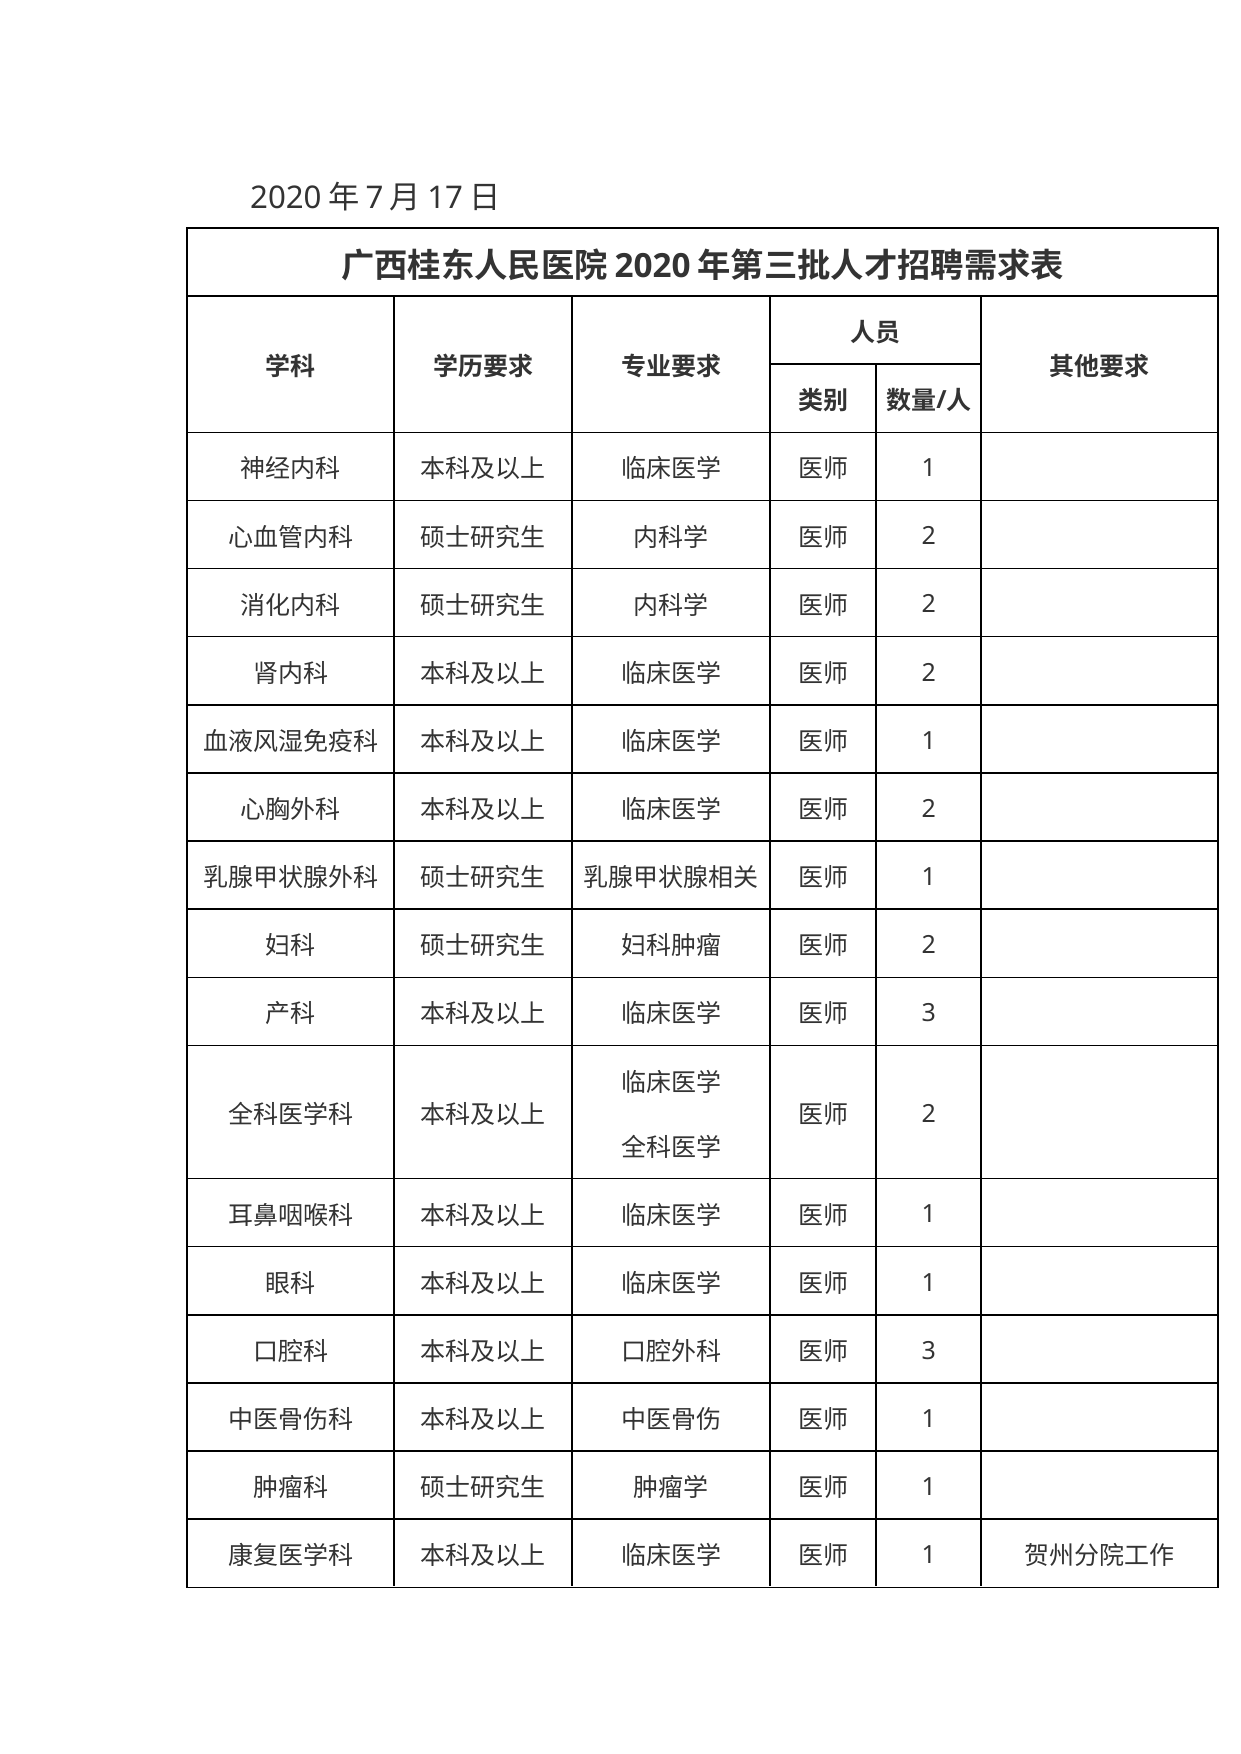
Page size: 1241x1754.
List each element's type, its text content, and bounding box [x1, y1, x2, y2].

table_cell 医师 [771, 1046, 875, 1178]
table_cell [982, 1046, 1217, 1178]
table_cell 医师 [771, 1316, 875, 1382]
table_cell 类别 [771, 365, 875, 431]
table_cell [982, 501, 1217, 568]
table_cell 1 [877, 1179, 980, 1246]
table_cell 中医骨伤 [573, 1384, 769, 1450]
table_cell 耳鼻咽喉科 [188, 1179, 393, 1246]
table_cell 本科及以上 [395, 637, 571, 704]
table_cell 2 [877, 637, 980, 704]
table_cell 本科及以上 [395, 706, 571, 772]
table_cell 内科学 [573, 501, 769, 568]
table_cell [982, 1384, 1217, 1450]
table_cell 本科及以上 [395, 774, 571, 840]
table_cell 消化内科 [188, 569, 393, 636]
table_cell 2 [877, 501, 980, 568]
table_cell 医师 [771, 1384, 875, 1450]
table_cell 医师 [771, 1179, 875, 1246]
table_cell 眼科 [188, 1247, 393, 1314]
table_cell 学科 [188, 297, 393, 431]
table_cell 人员 [771, 297, 980, 363]
table_cell 本科及以上 [395, 1247, 571, 1314]
table_cell [982, 569, 1217, 636]
table_cell 临床医学 [573, 1247, 769, 1314]
table_cell 临床医学 全科医学 [573, 1046, 769, 1178]
table_cell 中医骨伤科 [188, 1384, 393, 1450]
table_cell 医师 [771, 1247, 875, 1314]
table_cell 口腔科 [188, 1316, 393, 1382]
table_cell 临床医学 [573, 1520, 769, 1586]
table_cell 肿瘤科 [188, 1452, 393, 1518]
table_cell 临床医学 [573, 978, 769, 1044]
table_cell 学历要求 [395, 297, 571, 431]
table_cell 本科及以上 [395, 1046, 571, 1178]
table_cell 3 [877, 978, 980, 1044]
table_cell 医师 [771, 1452, 875, 1518]
table_cell [982, 706, 1217, 772]
table_cell 医师 [771, 501, 875, 568]
table_cell 康复医学科 [188, 1520, 393, 1586]
table_cell 专业要求 [573, 297, 769, 431]
table_cell 2 [877, 569, 980, 636]
table_cell 临床医学 [573, 774, 769, 840]
table_cell 肿瘤学 [573, 1452, 769, 1518]
table_cell 2 [877, 774, 980, 840]
table_cell [982, 842, 1217, 908]
table_cell 1 [877, 1384, 980, 1450]
table_cell 硕士研究生 [395, 501, 571, 568]
table_cell [982, 1452, 1217, 1518]
table_cell [982, 1316, 1217, 1382]
table_cell 其他要求 [982, 297, 1217, 431]
table_cell 全科医学科 [188, 1046, 393, 1178]
table_cell 1 [877, 1247, 980, 1314]
table_cell 医师 [771, 433, 875, 499]
table_cell 心胸外科 [188, 774, 393, 840]
table_cell 医师 [771, 774, 875, 840]
table_cell 医师 [771, 1520, 875, 1586]
table_cell 肾内科 [188, 637, 393, 704]
table_cell 临床医学 [573, 706, 769, 772]
table_cell [982, 1179, 1217, 1246]
table_cell 硕士研究生 [395, 910, 571, 976]
table_cell 本科及以上 [395, 433, 571, 499]
table_cell 2 [877, 910, 980, 976]
table_cell 本科及以上 [395, 978, 571, 1044]
table_cell 口腔外科 [573, 1316, 769, 1382]
table_cell 2 [877, 1046, 980, 1178]
table_cell [982, 433, 1217, 499]
table_cell 产科 [188, 978, 393, 1044]
table_cell 神经内科 [188, 433, 393, 499]
table_cell 医师 [771, 910, 875, 976]
text 2020年7月17日 [187, 162, 1053, 227]
table_cell [982, 978, 1217, 1044]
table_cell 硕士研究生 [395, 842, 571, 908]
table_header 广西桂东人民医院2020年第三批人才招聘需求表 [188, 229, 1217, 295]
table_cell 1 [877, 706, 980, 772]
table_cell 乳腺甲状腺相关 [573, 842, 769, 908]
table_cell 贺州分院工作 [982, 1520, 1217, 1586]
table_cell 临床医学 [573, 433, 769, 499]
table_cell 1 [877, 1520, 980, 1586]
table_cell [982, 774, 1217, 840]
table_cell [982, 637, 1217, 704]
table_cell [982, 910, 1217, 976]
table_cell 本科及以上 [395, 1384, 571, 1450]
table_cell 医师 [771, 978, 875, 1044]
table_cell 医师 [771, 569, 875, 636]
table_cell 1 [877, 842, 980, 908]
table_cell 数量/人 [877, 365, 980, 431]
table_cell 硕士研究生 [395, 1452, 571, 1518]
table_cell 医师 [771, 842, 875, 908]
table_cell 血液风湿免疫科 [188, 706, 393, 772]
table_cell 3 [877, 1316, 980, 1382]
table_cell 乳腺甲状腺外科 [188, 842, 393, 908]
table_cell 临床医学 [573, 1179, 769, 1246]
table_cell 硕士研究生 [395, 569, 571, 636]
table_cell 内科学 [573, 569, 769, 636]
table_cell 1 [877, 433, 980, 499]
table_cell 本科及以上 [395, 1316, 571, 1382]
table_cell 本科及以上 [395, 1179, 571, 1246]
table_cell 医师 [771, 706, 875, 772]
table_cell 临床医学 [573, 637, 769, 704]
table_cell 医师 [771, 637, 875, 704]
table_cell 妇科 [188, 910, 393, 976]
table_cell 心血管内科 [188, 501, 393, 568]
table_cell [982, 1247, 1217, 1314]
table_cell 妇科肿瘤 [573, 910, 769, 976]
table_cell 1 [877, 1452, 980, 1518]
table_cell 本科及以上 [395, 1520, 571, 1586]
